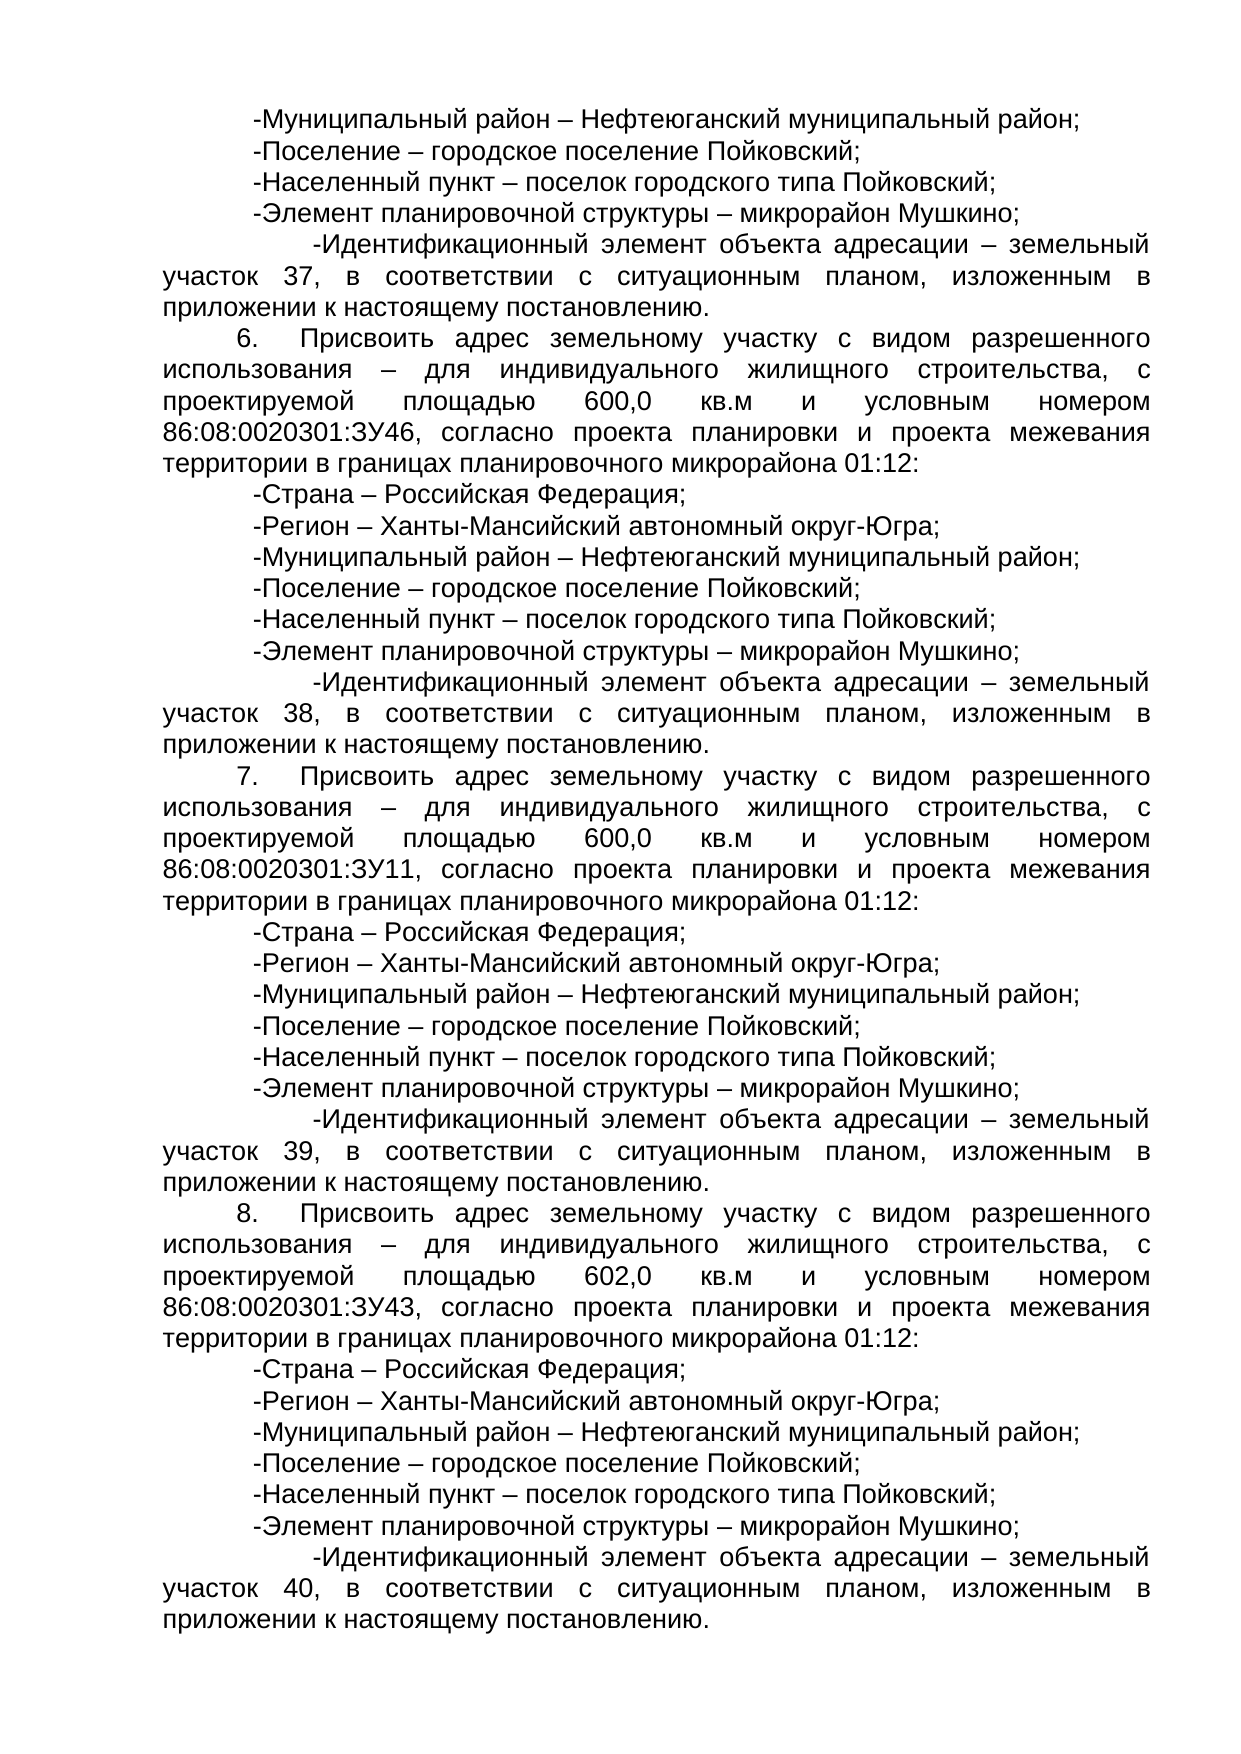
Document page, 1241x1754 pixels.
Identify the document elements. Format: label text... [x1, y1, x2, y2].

text -Идентификационный элемент объекта адресации – земельный участок 40, в соответствии с ситуационным планом, изложенным в приложении к настоящему постановлению. [162, 1541, 1152, 1634]
text -Элемент планировочной структуры – микрорайон Мушкино; [162, 634, 1152, 666]
text 7. Присвоить адрес земельному участку с видом разрешенного использования – для индивидуального жилищного строительства, с проектируемой площадью 600,0 кв.м и условным номером 86:08:0020301:ЗУ11, согласно проекта планировки и проекта межевания территории в границах планировочного микрорайона 01:12: [162, 759, 1152, 916]
text -Поселение – городское поселение Пойковский; [162, 1009, 1152, 1041]
text -Страна – Российская Федерация; [162, 1353, 1152, 1384]
text -Идентификационный элемент объекта адресации – земельный участок 37, в соответствии с ситуационным планом, изложенным в приложении к настоящему постановлению. [162, 228, 1152, 322]
text -Элемент планировочной структуры – микрорайон Мушкино; [162, 1509, 1152, 1541]
text -Регион – Ханты-Мансийский автономный округ-Югра; [162, 1384, 1152, 1416]
text -Идентификационный элемент объекта адресации – земельный участок 39, в соответствии с ситуационным планом, изложенным в приложении к настоящему постановлению. [162, 1103, 1152, 1197]
text -Страна – Российская Федерация; [162, 478, 1152, 509]
text -Идентификационный элемент объекта адресации – земельный участок 38, в соответствии с ситуационным планом, изложенным в приложении к настоящему постановлению. [162, 666, 1152, 759]
text -Регион – Ханты-Мансийский автономный округ-Югра; [162, 947, 1152, 978]
text -Страна – Российская Федерация; [162, 916, 1152, 947]
text -Поселение – городское поселение Пойковский; [162, 134, 1152, 166]
text -Населенный пункт – поселок городского типа Пойковский; [162, 603, 1152, 634]
text -Элемент планировочной структуры – микрорайон Мушкино; [162, 1072, 1152, 1103]
text 8. Присвоить адрес земельному участку с видом разрешенного использования – для индивидуального жилищного строительства, с проектируемой площадью 602,0 кв.м и условным номером 86:08:0020301:ЗУ43, согласно проекта планировки и проекта межевания территории в границах планировочного микрорайона 01:12: [162, 1197, 1152, 1353]
text -Муниципальный район – Нефтеюганский муниципальный район; [162, 103, 1152, 134]
text -Поселение – городское поселение Пойковский; [162, 572, 1152, 603]
text -Населенный пункт – поселок городского типа Пойковский; [162, 1478, 1152, 1509]
text -Муниципальный район – Нефтеюганский муниципальный район; [162, 978, 1152, 1009]
text -Населенный пункт – поселок городского типа Пойковский; [162, 1041, 1152, 1072]
text -Поселение – городское поселение Пойковский; [162, 1447, 1152, 1478]
text -Элемент планировочной структуры – микрорайон Мушкино; [162, 197, 1152, 228]
text 6. Присвоить адрес земельному участку с видом разрешенного использования – для индивидуального жилищного строительства, с проектируемой площадью 600,0 кв.м и условным номером 86:08:0020301:ЗУ46, согласно проекта планировки и проекта межевания территории в границах планировочного микрорайона 01:12: [162, 322, 1152, 478]
text -Населенный пункт – поселок городского типа Пойковский; [162, 166, 1152, 197]
text -Муниципальный район – Нефтеюганский муниципальный район; [162, 541, 1152, 572]
text -Муниципальный район – Нефтеюганский муниципальный район; [162, 1416, 1152, 1447]
text -Регион – Ханты-Мансийский автономный округ-Югра; [162, 509, 1152, 541]
